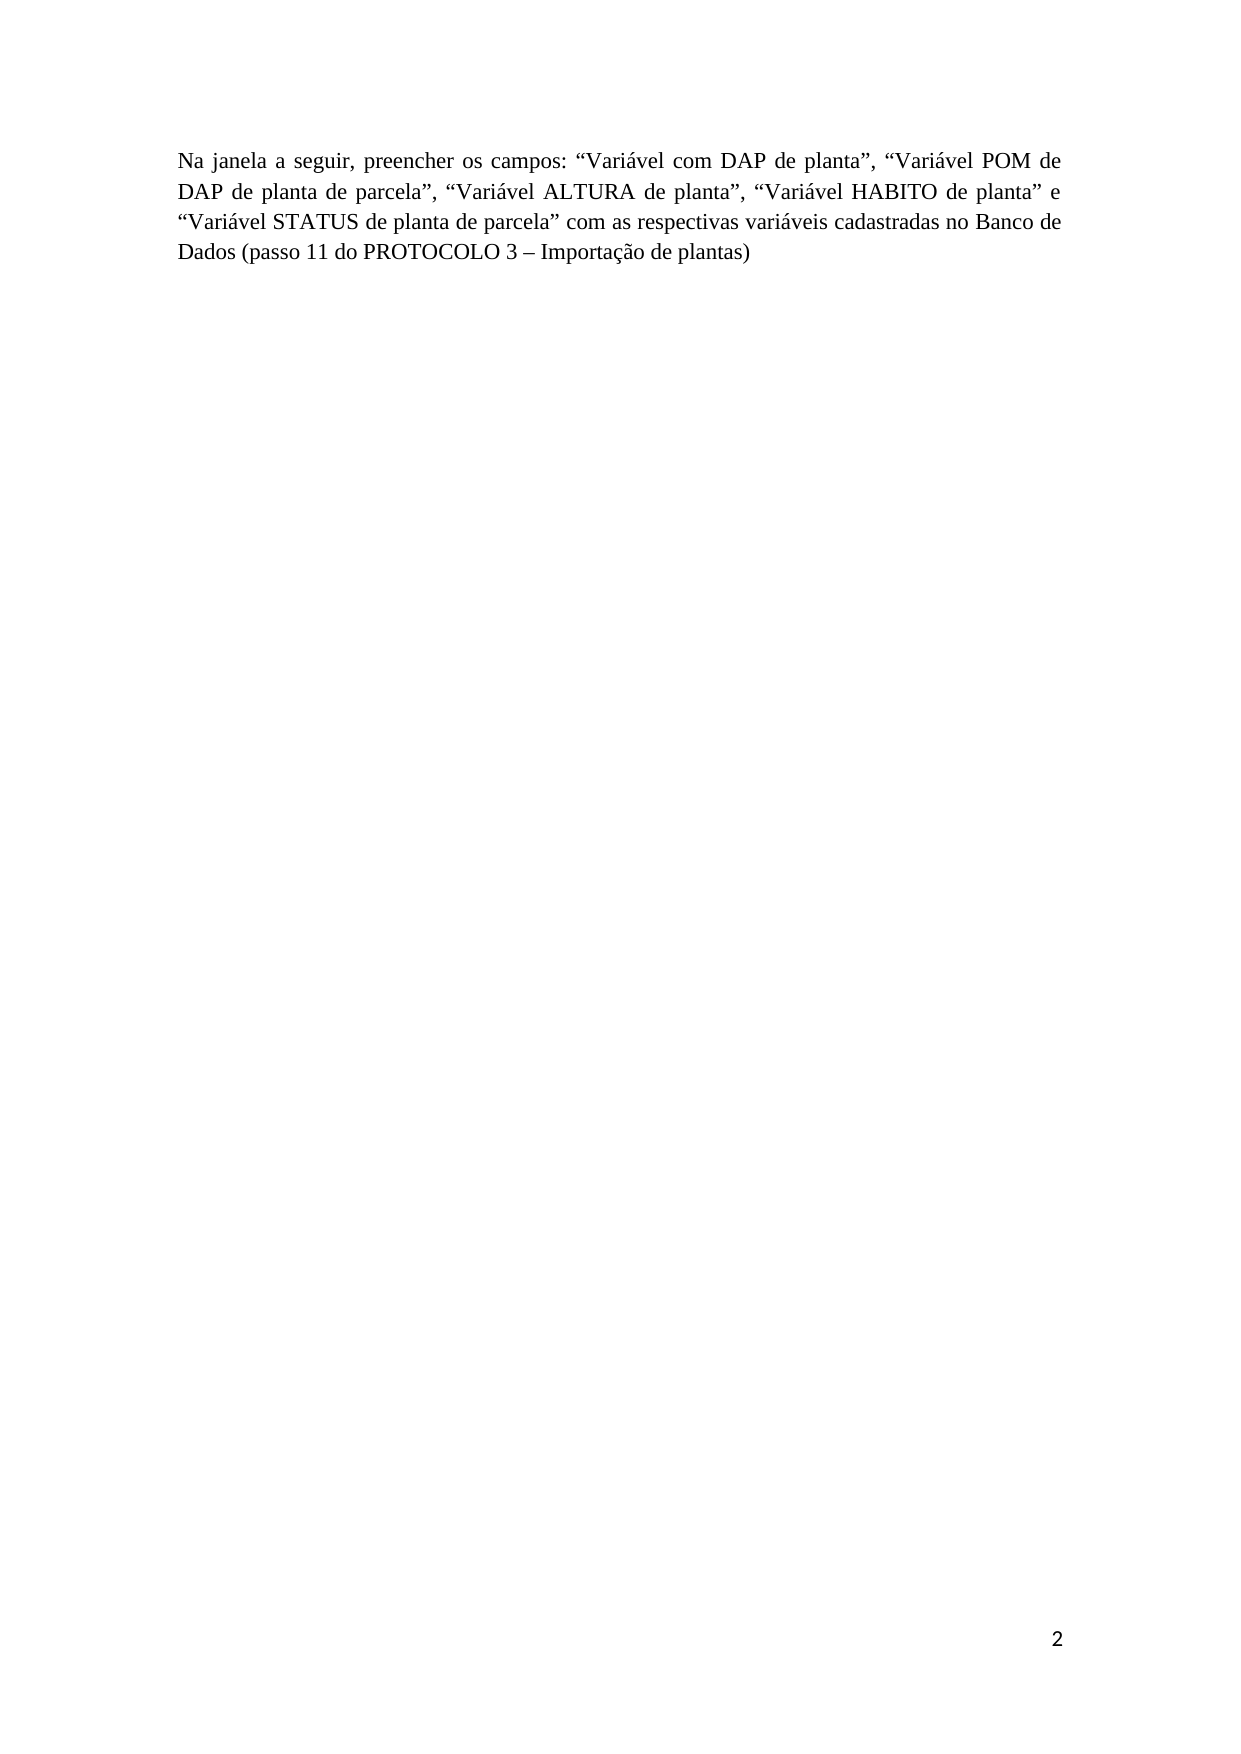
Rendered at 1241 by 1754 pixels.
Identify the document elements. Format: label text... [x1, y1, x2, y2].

text Na janela a seguir, preencher os campos: “Variável com DAP de planta”, “Variável POM de DAP de planta de parcela”, “Variável ALTURA de planta”, “Variável HABITO de planta” e “Variável STATUS de planta de parcela” com as respectivas variáveis cadastradas no Banco de Dados (passo 11 do PROTOCOLO 3 – Importação de plantas) [177, 148, 1063, 264]
